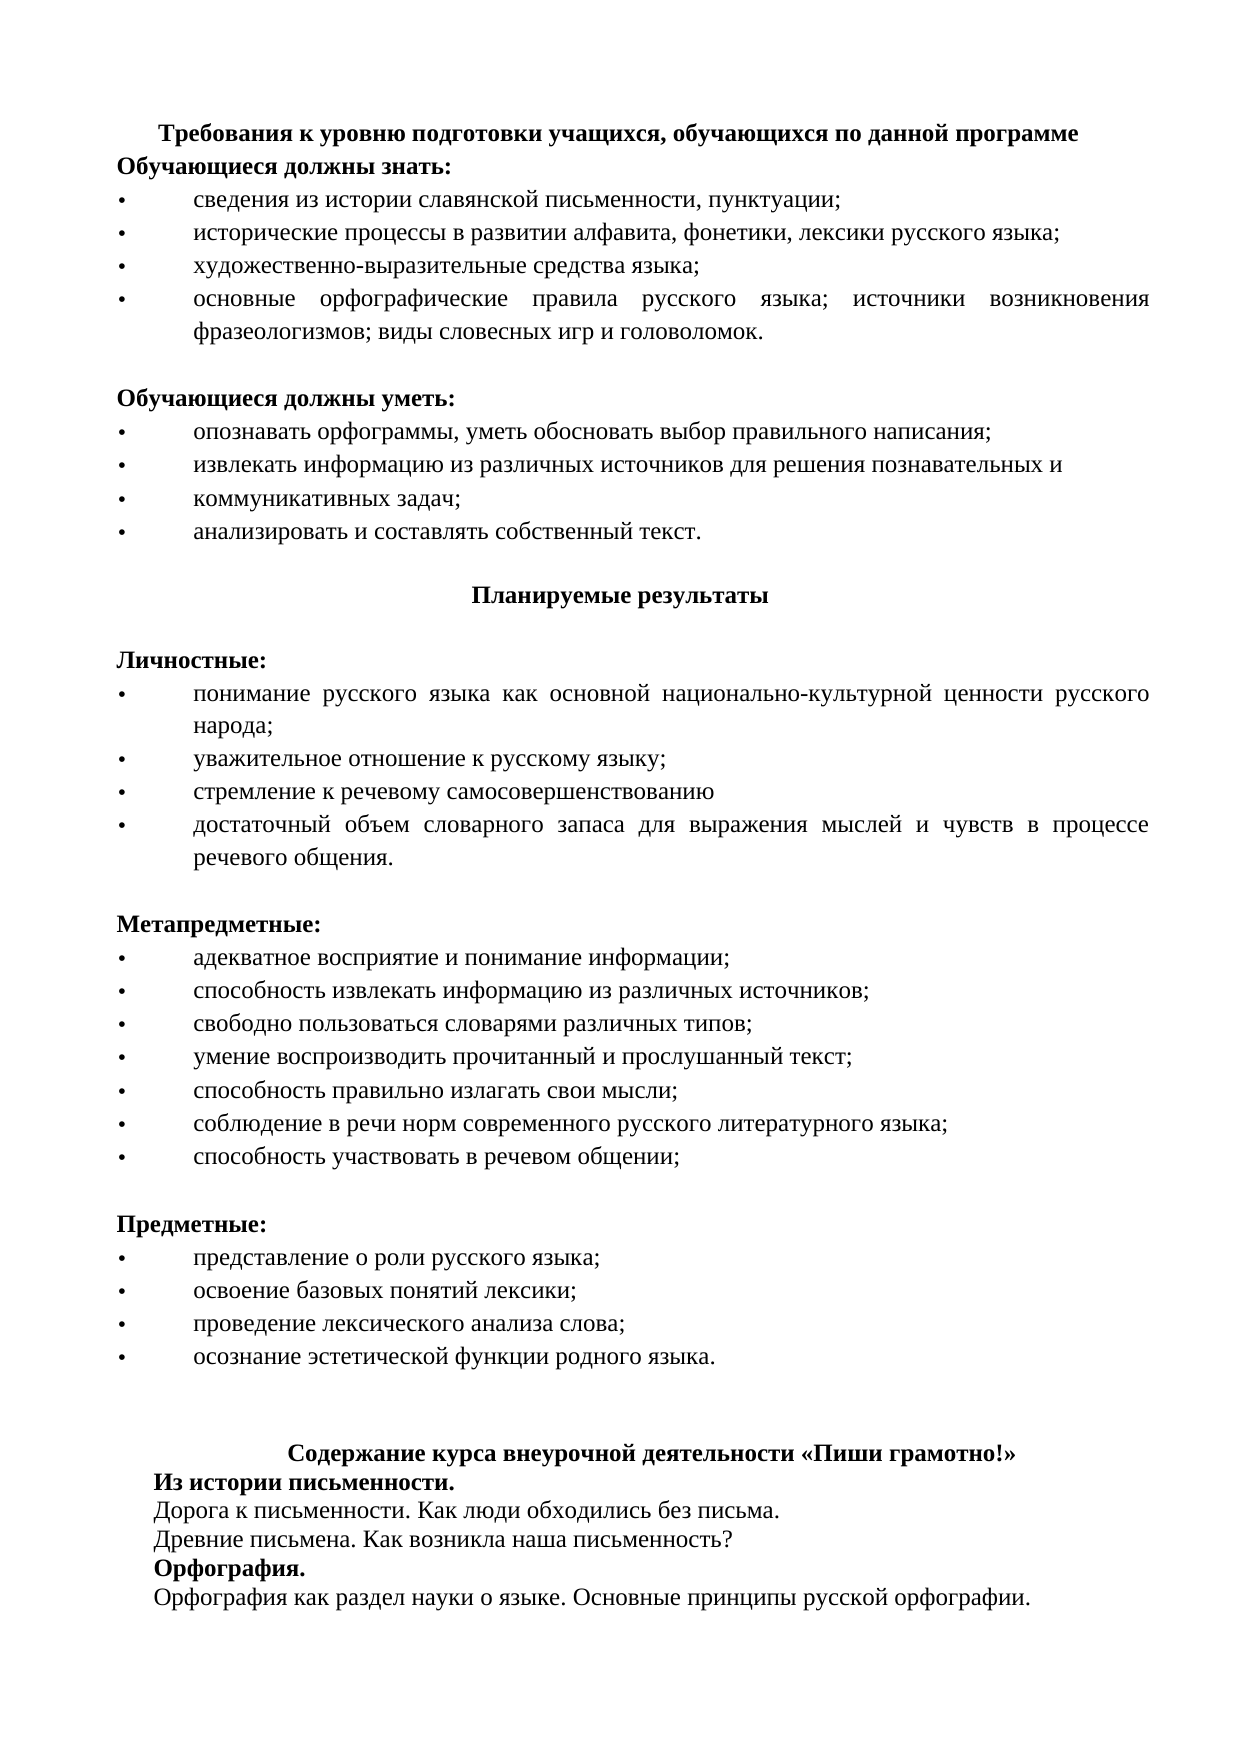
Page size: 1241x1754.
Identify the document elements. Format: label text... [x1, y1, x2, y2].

list соблюдение в речи норм современного русского литературного языка; [118, 1108, 1150, 1137]
text Обучающиеся должны уметь: [116, 383, 1150, 412]
list адекватное восприятие и понимание информации; [118, 942, 1150, 971]
list способность извлекать информацию из различных источников; [118, 975, 1150, 1004]
subtitle Планируемые результаты [179, 580, 1062, 609]
list умение воспроизводить прочитанный и прослушанный текст; [118, 1041, 1150, 1070]
list уважительное отношение к русскому языку; [118, 743, 1150, 772]
list представление о роли русского языка; [118, 1242, 1150, 1270]
list коммуникативных задач; [118, 483, 1150, 511]
list способность участвовать в речевом общении; [118, 1141, 1150, 1170]
text Предметные: [116, 1209, 1150, 1237]
text Древние письмена. Как возникла наша письменность? [153, 1524, 1150, 1553]
list извлекать информацию из различных источников для решения познавательных и [118, 449, 1150, 478]
text Требования к уровню подготовки учащихся, обучающихся по данной программе Обучающиеся должны знать: [116, 118, 1150, 180]
text Орфография. [153, 1553, 1150, 1582]
list основные орфографические правила русского языка; источники возникновения фразеологизмов; виды словесных игр и головоломок. [118, 283, 1150, 344]
text Личностные: [116, 645, 1150, 673]
list понимание русского языка как основной национально-культурной ценности русского народа; [118, 678, 1150, 738]
list освоение базовых понятий лексики; [118, 1275, 1150, 1304]
list анализировать и составлять собственный текст. [118, 516, 1150, 545]
list опознавать орфограммы, уметь обосновать выбор правильного написания; [118, 416, 1150, 445]
text Орфография как раздел науки о языке. Основные принципы русской орфографии. [153, 1582, 1150, 1611]
list художественно-выразительные средства языка; [118, 250, 1150, 279]
text Из истории письменности. [153, 1467, 1150, 1496]
text Дорога к письменности. Как люди обходились без письма. [153, 1496, 1150, 1524]
list достаточный объем словарного запаса для выражения мыслей и чувств в процессе речевого общения. [118, 809, 1150, 870]
list свободно пользоваться словарями различных типов; [118, 1008, 1150, 1037]
text Содержание курса внеурочной деятельности «Пиши грамотно!» [153, 1438, 1150, 1467]
list способность правильно излагать свои мысли; [118, 1075, 1150, 1103]
list исторические процессы в развитии алфавита, фонетики, лексики русского языка; [118, 217, 1150, 246]
list осознание эстетической функции родного языка. [118, 1341, 1150, 1370]
text Метапредметные: [116, 909, 1150, 938]
list сведения из истории славянской письменности, пунктуации; [118, 184, 1150, 213]
list стремление к речевому самосовершенствованию [118, 776, 1150, 805]
list проведение лексического анализа слова; [118, 1308, 1150, 1337]
